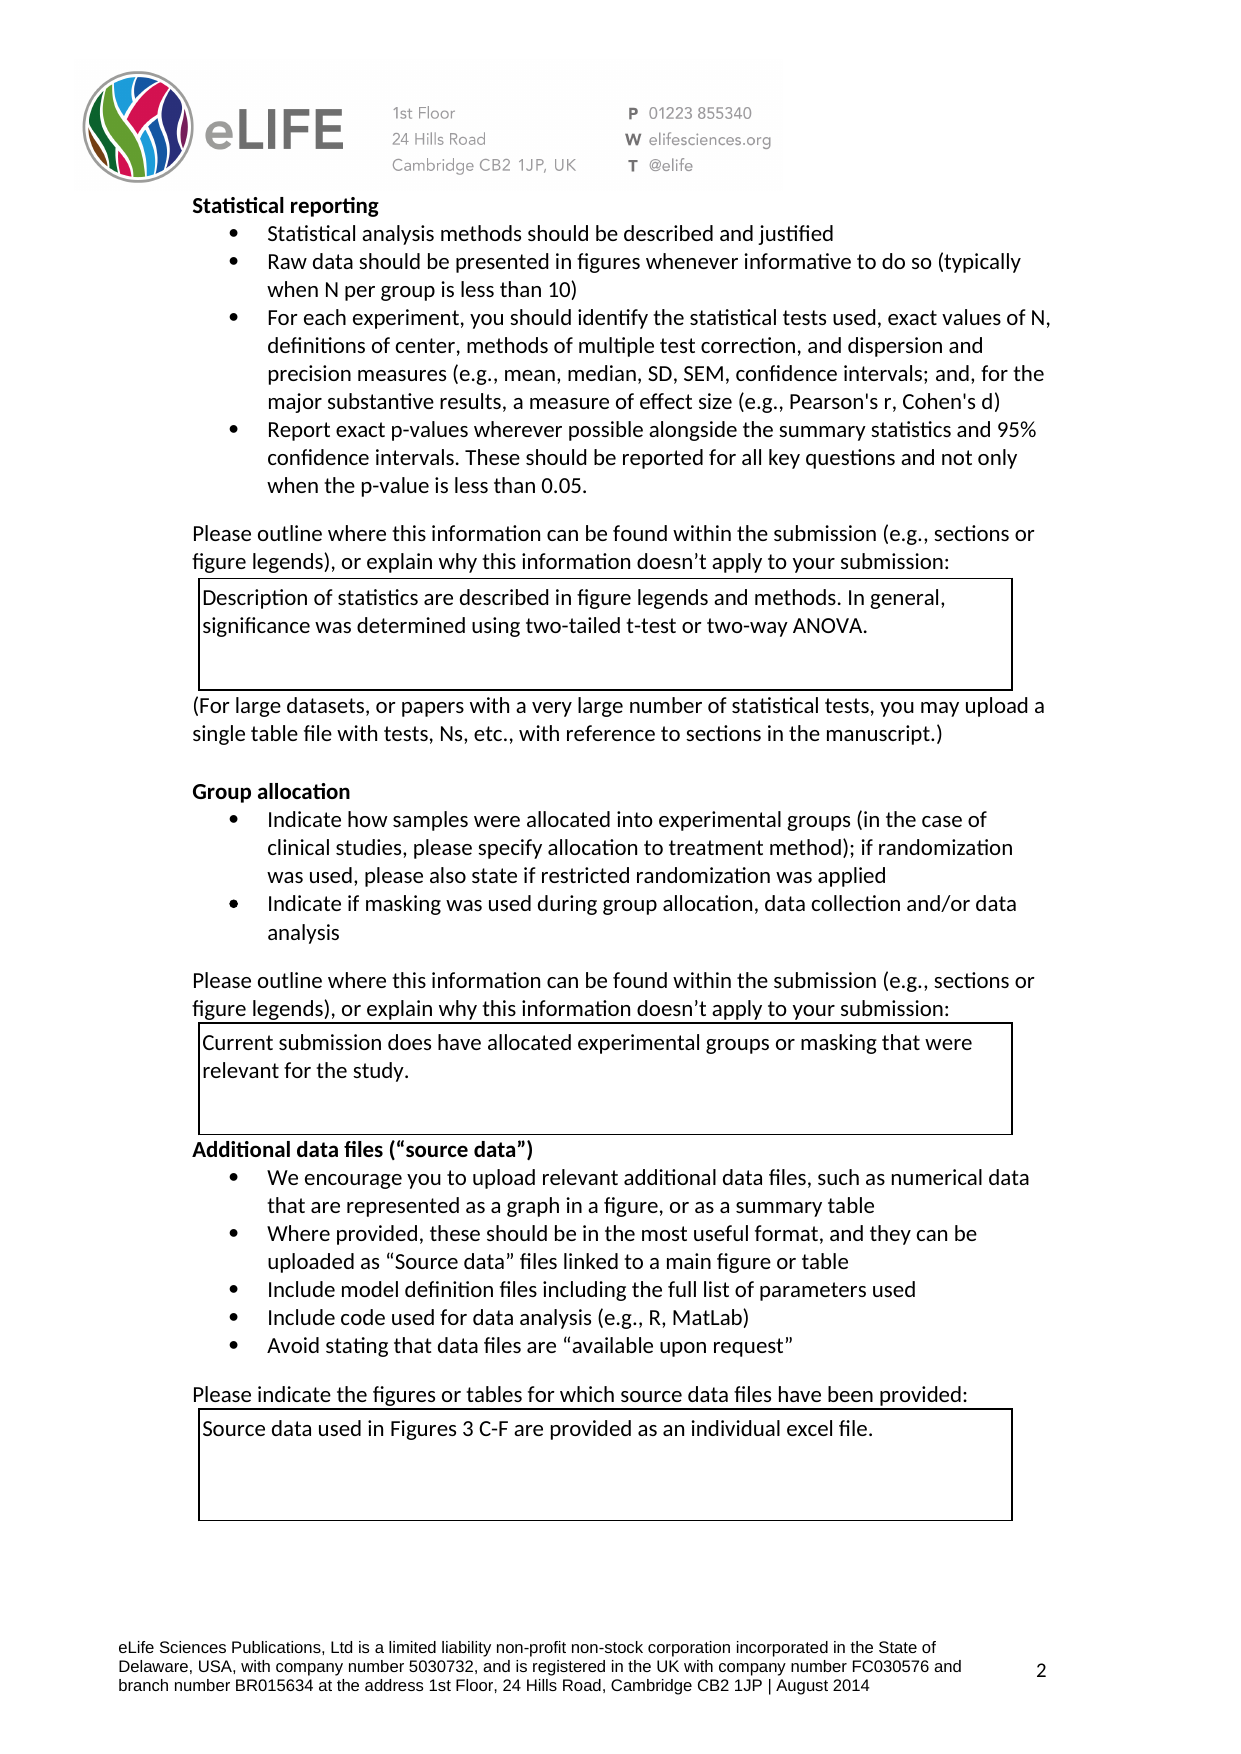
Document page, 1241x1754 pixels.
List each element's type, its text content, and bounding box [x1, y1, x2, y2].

picture [73, 59, 784, 191]
text Statistical reporting [192, 191, 1053, 219]
list Avoid stating that data files are “available upon request” [229, 1332, 1053, 1359]
text Group allocation [192, 777, 1053, 806]
text Please indicate the figures or tables for which source data files have been provided: [192, 1380, 1053, 1408]
list Include model definition files including the full list of parameters used [229, 1276, 1053, 1303]
list Statistical analysis methods should be described and justified [229, 219, 1053, 247]
list Include code used for data analysis (e.g., R, MatLab) [229, 1303, 1053, 1332]
list Where provided, these should be in the most useful format, and they can be uploaded as “Source data” files linked to a main figure or table [229, 1219, 1053, 1276]
text Additional data files (“source data”) [192, 1052, 1053, 1163]
list Indicate how samples were allocated into experimental groups (in the case of clinical studies, please specify allocation to treatment method); if randomization was used, please also state if restricted randomization was applied [229, 806, 1053, 889]
text Source data used in Figures 3 C-F are provided as an individual excel file. [200, 1412, 1011, 1444]
list For each experiment, you should identify the statistical tests used, exact values of N, definitions of center, methods of multiple test correction, and dispersion and precision measures (e.g., mean, median, SD, SEM, confidence intervals; and, for the major substantive results, a measure of effect size (e.g., Pearson's r, Cohen's d) [229, 303, 1053, 415]
list Report exact p-values wherever possible alongside the summary statistics and 95% confidence intervals. These should be reported for all key questions and not only when the p-value is less than 0.05. [229, 415, 1053, 499]
text Description of statistics are described in figure legends and methods. In general, significance was determined using two-tailed t-test or two-way ANOVA. [200, 581, 1011, 641]
text (For large datasets, or papers with a very large number of statistical tests, you may upload a single table file with tests, Ns, etc., with reference to sections in the manuscript.) [192, 603, 1053, 747]
list Indicate if masking was used during group allocation, data collection and/or data analysis [229, 889, 1053, 946]
text Current submission does have allocated experimental groups or masking that were relevant for the study. [200, 1026, 1011, 1086]
list We encourage you to upload relevant additional data files, such as numerical data that are represented as a graph in a figure, or as a summary table [229, 1163, 1053, 1219]
list Raw data should be presented in figures whenever informative to do so (typically when N per group is less than 10) [229, 247, 1053, 303]
